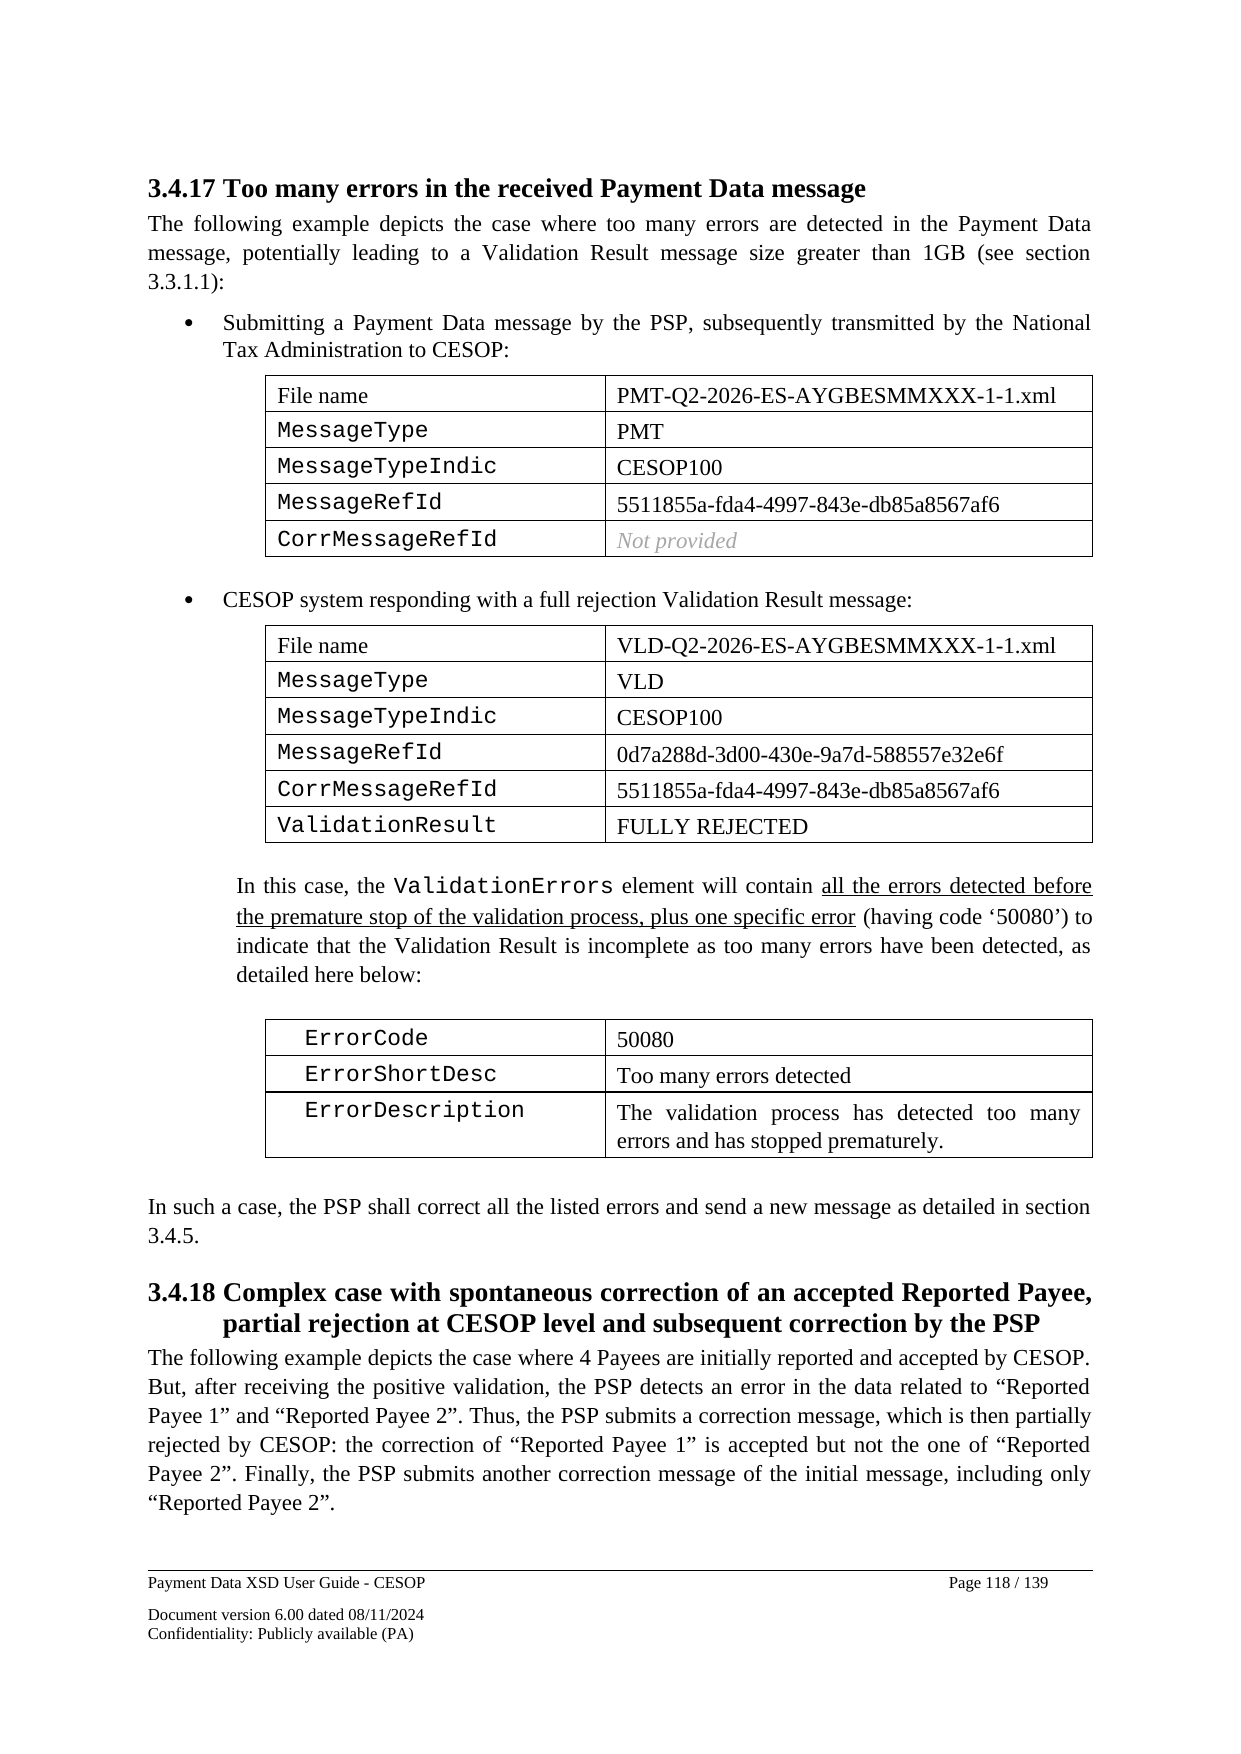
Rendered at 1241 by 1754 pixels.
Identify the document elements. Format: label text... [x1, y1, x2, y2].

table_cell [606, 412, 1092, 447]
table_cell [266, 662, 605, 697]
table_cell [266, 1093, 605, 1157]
text In this case, the ValidationErrors element will contain all the errors detected before the premature stop of the validation process, plus one specific error (having code ‘50080’) to indicate that the Validation Result is incomplete as too many errors have been detected, as detailed here below: [236, 872, 1093, 987]
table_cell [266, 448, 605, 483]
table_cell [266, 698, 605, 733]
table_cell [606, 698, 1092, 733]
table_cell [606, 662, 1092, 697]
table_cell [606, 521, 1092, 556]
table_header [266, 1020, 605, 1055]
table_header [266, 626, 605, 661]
subtitle Too many errors in the received Payment Data message [148, 173, 1093, 204]
text The following example depicts the case where 4 Payees are initially reported and accepted by CESOP. But, after receiving the positive validation, the PSP detects an error in the data related to “Reported Payee 1” and “Reported Payee 2”. Thus, the PSP submits a correction message, which is then partially rejected by CESOP: the correction of “Reported Payee 1” is accepted but not the one of “Reported Payee 2”. Finally, the PSP submits another correction message of the initial message, including only “Reported Payee 2”. [148, 1344, 1093, 1515]
subtitle Complex case with spontaneous correction of an accepted Reported Payee, partial rejection at CESOP level and subsequent correction by the PSP [148, 1276, 1093, 1338]
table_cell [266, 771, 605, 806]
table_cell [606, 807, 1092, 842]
list CESOP system responding with a full rejection Validation Result message: [185, 586, 1093, 612]
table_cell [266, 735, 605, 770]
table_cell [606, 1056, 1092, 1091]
list Submitting a Payment Data message by the PSP, subsequently transmitted by the National Tax Administration to CESOP: [185, 309, 1093, 362]
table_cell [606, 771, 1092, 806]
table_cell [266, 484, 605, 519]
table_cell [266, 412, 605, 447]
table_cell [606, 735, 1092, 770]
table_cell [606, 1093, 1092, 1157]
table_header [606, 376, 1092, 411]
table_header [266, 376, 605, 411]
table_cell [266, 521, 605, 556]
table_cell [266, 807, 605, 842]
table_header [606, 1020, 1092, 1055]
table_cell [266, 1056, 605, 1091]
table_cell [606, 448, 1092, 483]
text The following example depicts the case where too many errors are detected in the Payment Data message, potentially leading to a Validation Result message size greater than 1GB (see section 3.3.1.1): [148, 210, 1093, 294]
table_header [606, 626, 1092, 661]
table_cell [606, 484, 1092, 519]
text In such a case, the PSP shall correct all the listed errors and send a new message as detailed in section 3.4.5. [148, 1193, 1093, 1248]
